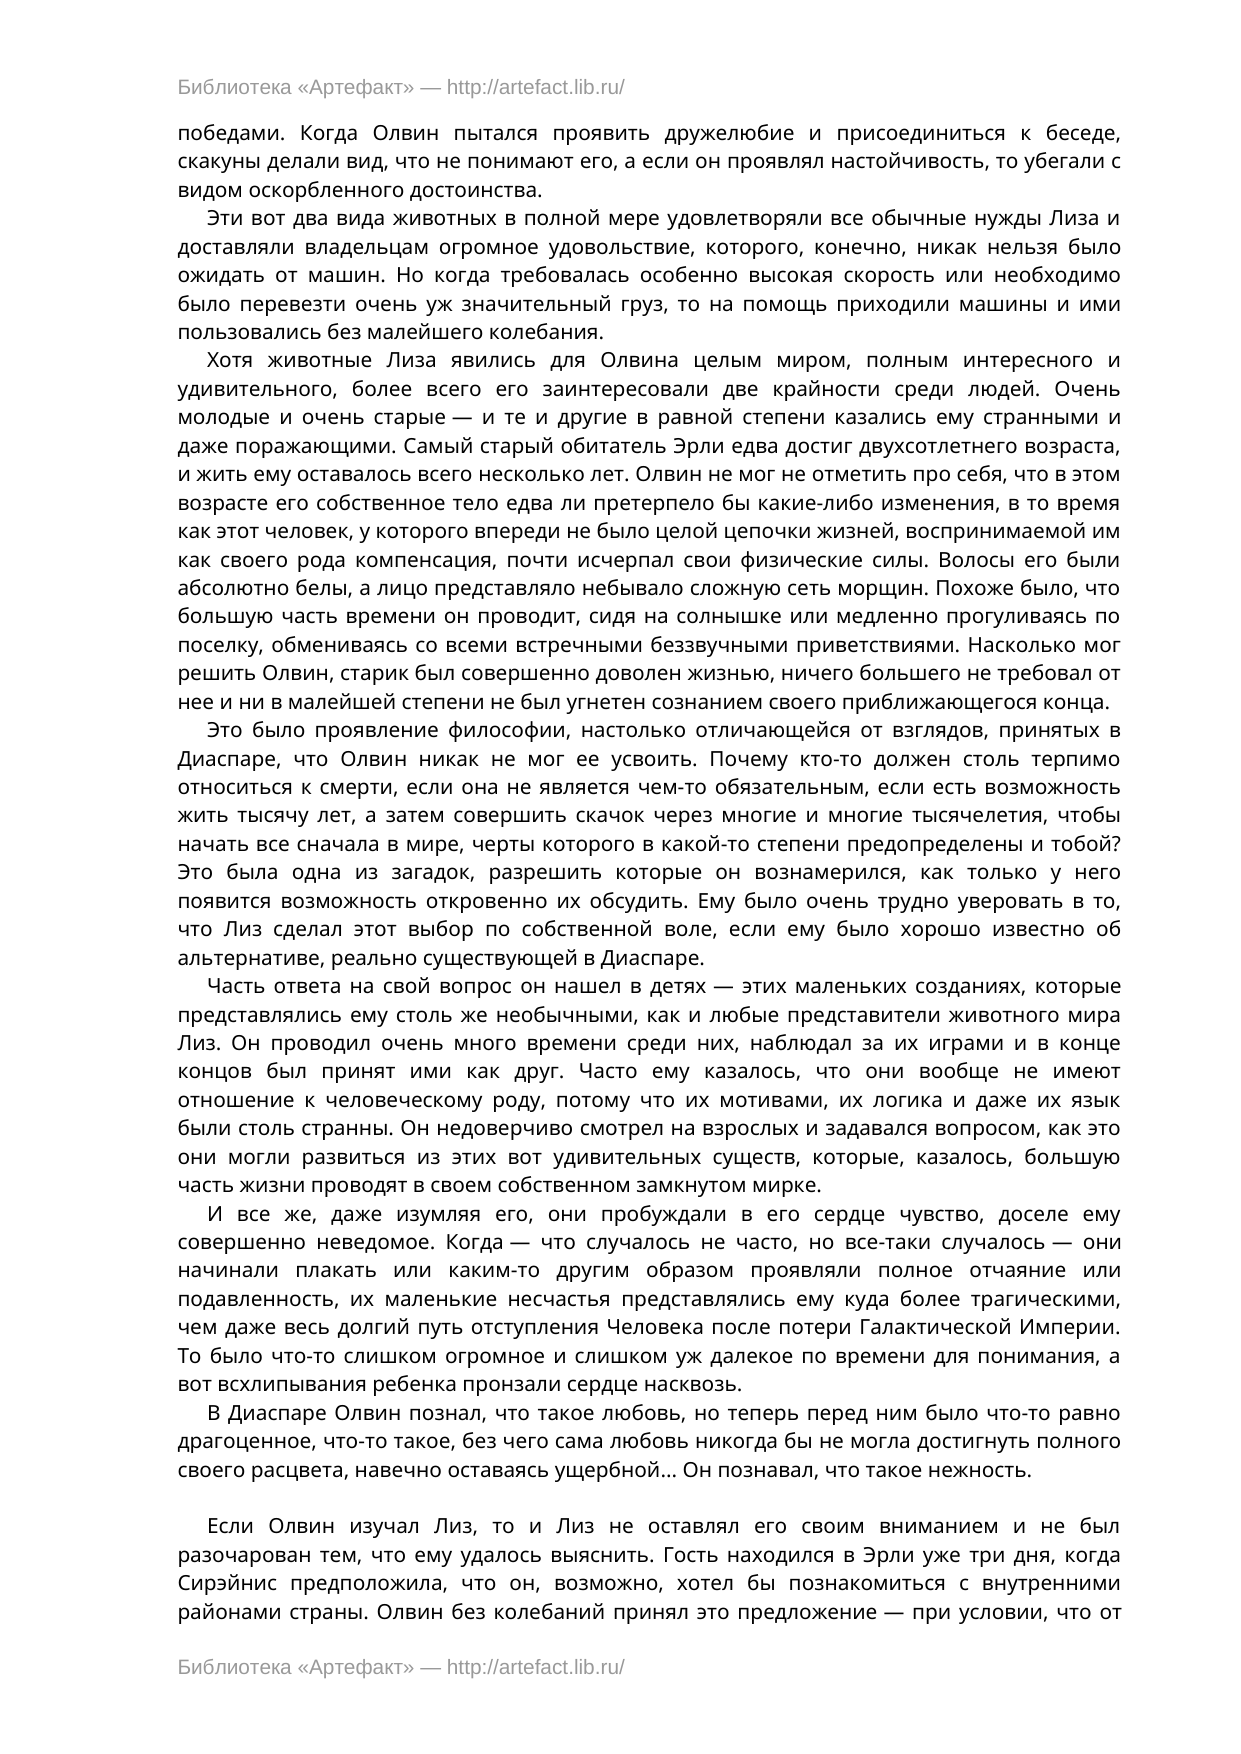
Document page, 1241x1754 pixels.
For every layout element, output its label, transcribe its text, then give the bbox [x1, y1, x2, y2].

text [177, 118, 1122, 203]
text Хотя животные Лиза явились для Олвина целым миром, полным интересного и удивительного, более всего его заинтересовали две крайности среди людей. Очень молодые и очень старые — и те и другие в равной степени казались ему странными и даже поражающими. Самый старый обитатель Эрли едва достиг двухсотлетнего возраста, и жить ему оставалось всего несколько лет. Олвин не мог не отметить про себя, что в этом возрасте его собственное тело едва ли претерпело бы какие-либо изменения, в то время как этот человек, у которого впереди не было целой цепочки жизней, воспринимаемой им как своего рода компенсация, почти исчерпал свои физические силы. Волосы его были абсолютно белы, а лицо представляло небывало сложную сеть морщин. Похоже было, что большую часть времени он проводит, сидя на солнышке или медленно прогуливаясь по поселку, обмениваясь со всеми встречными беззвучными приветствиями. Насколько мог решить Олвин, старик был совершенно доволен жизнью, ничего большего не требовал от нее и ни в малейшей степени не был угнетен сознанием своего приближающегося конца. [177, 346, 1122, 715]
text И все же, даже изумляя его, они пробуждали в его сердце чувство, доселе ему совершенно неведомое. Когда — что случалось не часто, но все-таки случалось — они начинали плакать или каким-то другим образом проявляли полное отчаяние или подавленность, их маленькие несчастья представлялись ему куда более трагическими, чем даже весь долгий путь отступления Человека после потери Галактической Империи. То было что-то слишком огромное и слишком уж далекое по времени для понимания, а вот всхлипывания ребенка пронзали сердце насквозь. [177, 1199, 1122, 1398]
text Часть ответа на свой вопрос он нашел в детях — этих маленьких созданиях, которые представлялись ему столь же необычными, как и любые представители животного мира Лиз. Он проводил очень много времени среди них, наблюдал за их играми и в конце концов был принят ими как друг. Часто ему казалось, что они вообще не имеют отношение к человеческому роду, потому что их мотивами, их логика и даже их язык были столь странны. Он недоверчиво смотрел на взрослых и задавался вопросом, как это они могли развиться из этих вот удивительных существ, которые, казалось, большую часть жизни проводят в своем собственном замкнутом мирке. [177, 971, 1122, 1199]
text Эти вот два вида животных в полной мере удовлетворяли все обычные нужды Лиза и доставляли владельцам огромное удовольствие, которого, конечно, никак нельзя было ожидать от машин. Но когда требовалась особенно высокая скорость или необходимо было перевезти очень уж значительный груз, то на помощь приходили машины и ими пользовались без малейшего колебания. [177, 203, 1122, 346]
text В Диаспаре Олвин познал, что такое любовь, но теперь перед ним было что-то равно драгоценное, что-то такое, без чего сама любовь никогда бы не могла достигнуть полного своего расцвета, навечно оставаясь ущербной... Он познавал, что такое нежность. [177, 1398, 1122, 1483]
text Это было проявление философии, настолько отличающейся от взглядов, принятых в Диаспаре, что Олвин никак не мог ее усвоить. Почему кто-то должен столь терпимо относиться к смерти, если она не является чем-то обязательным, если есть возможность жить тысячу лет, а затем совершить скачок через многие и многие тысячелетия, чтобы начать все сначала в мире, черты которого в какой-то степени предопределены и тобой? Это была одна из загадок, разрешить которые он вознамерился, как только у него появится возможность откровенно их обсудить. Ему было очень трудно уверовать в то, что Лиз сделал этот выбор по собственной воле, если ему было хорошо известно об альтернативе, реально существующей в Диаспаре. [177, 715, 1122, 971]
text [177, 1512, 1122, 1625]
